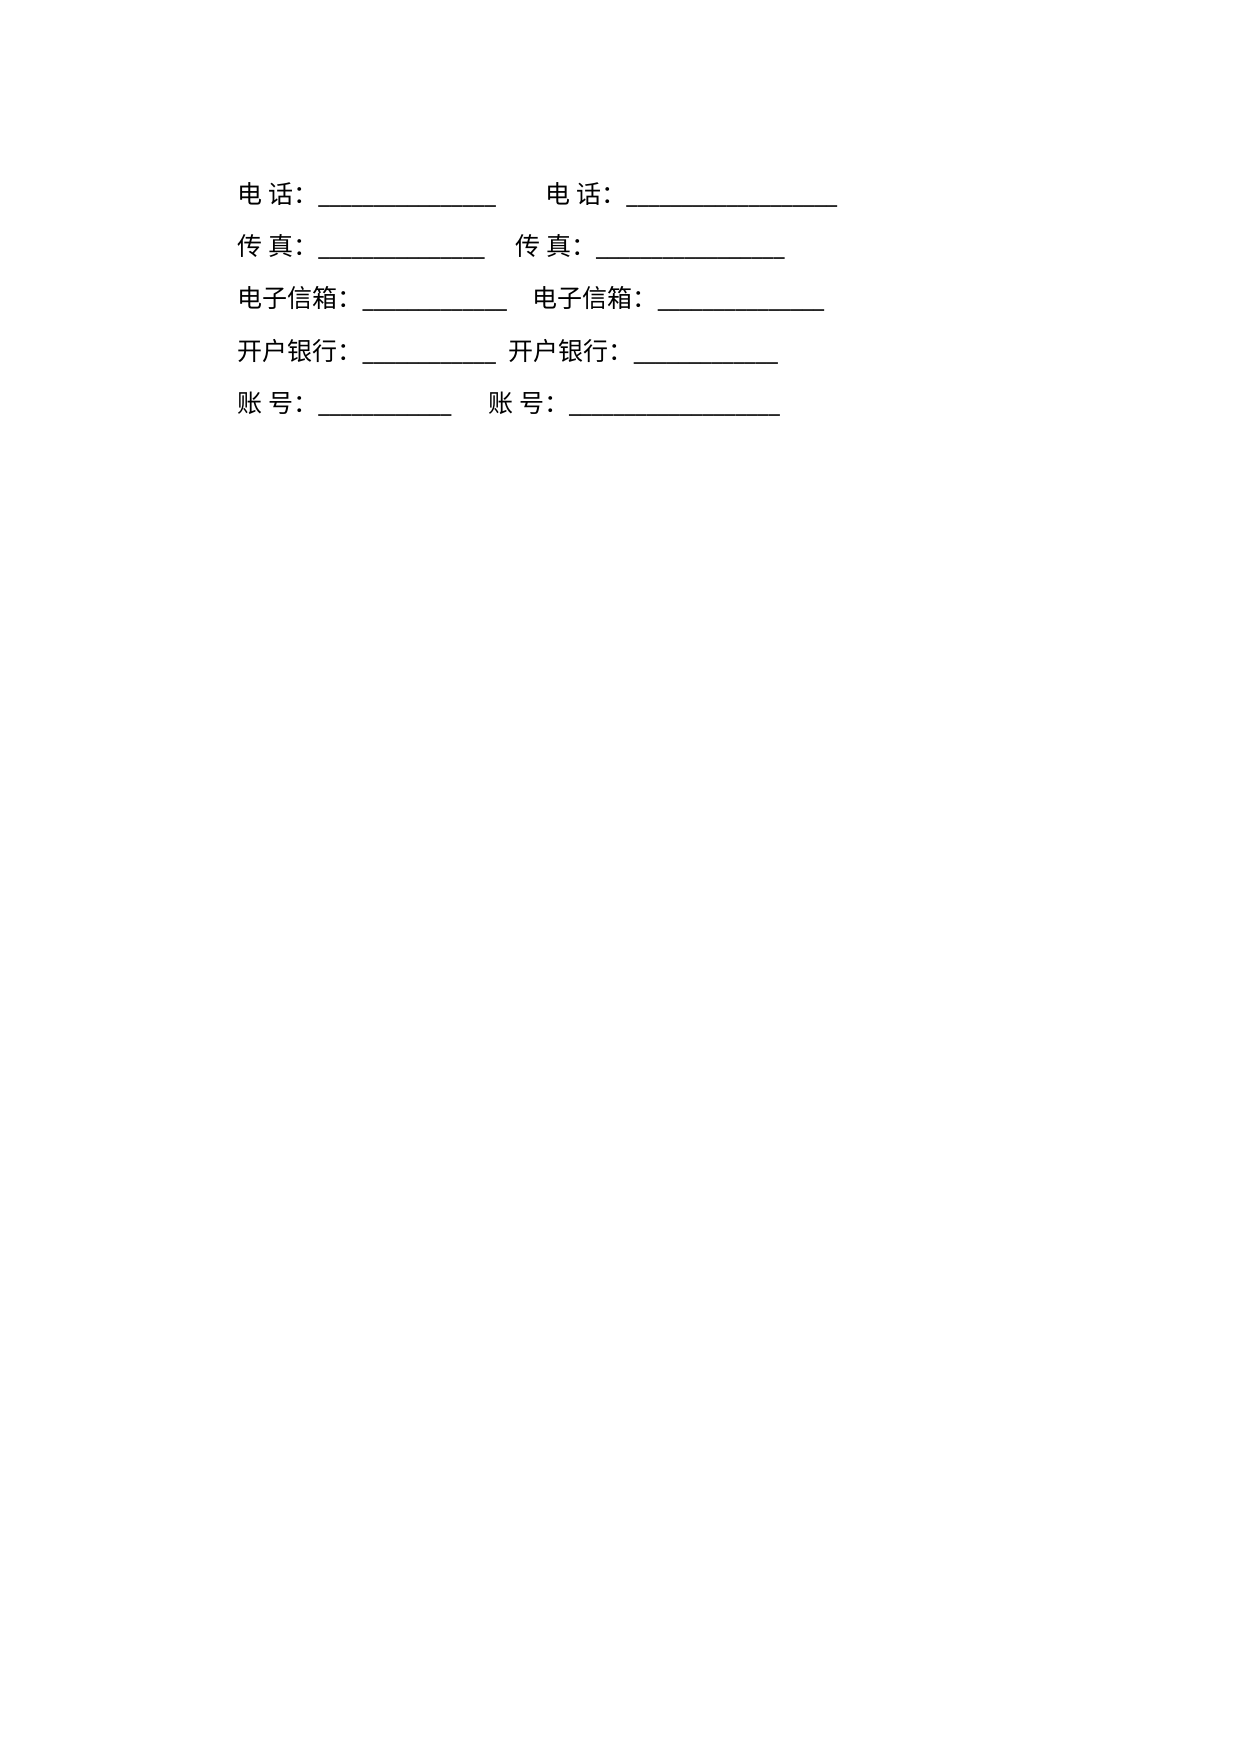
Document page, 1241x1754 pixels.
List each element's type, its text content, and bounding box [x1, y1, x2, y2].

text 电子信箱：_____________ 电子信箱：_______________ [187, 266, 1053, 318]
text 账 号：____________ 账 号：___________________ [187, 370, 1053, 422]
text 传 真：_______________ 传 真：_________________ [187, 214, 1053, 266]
text 开户银行：____________ 开户银行：_____________ [187, 318, 1053, 370]
text 电 话：________________ 电 话：___________________ [187, 162, 1053, 214]
